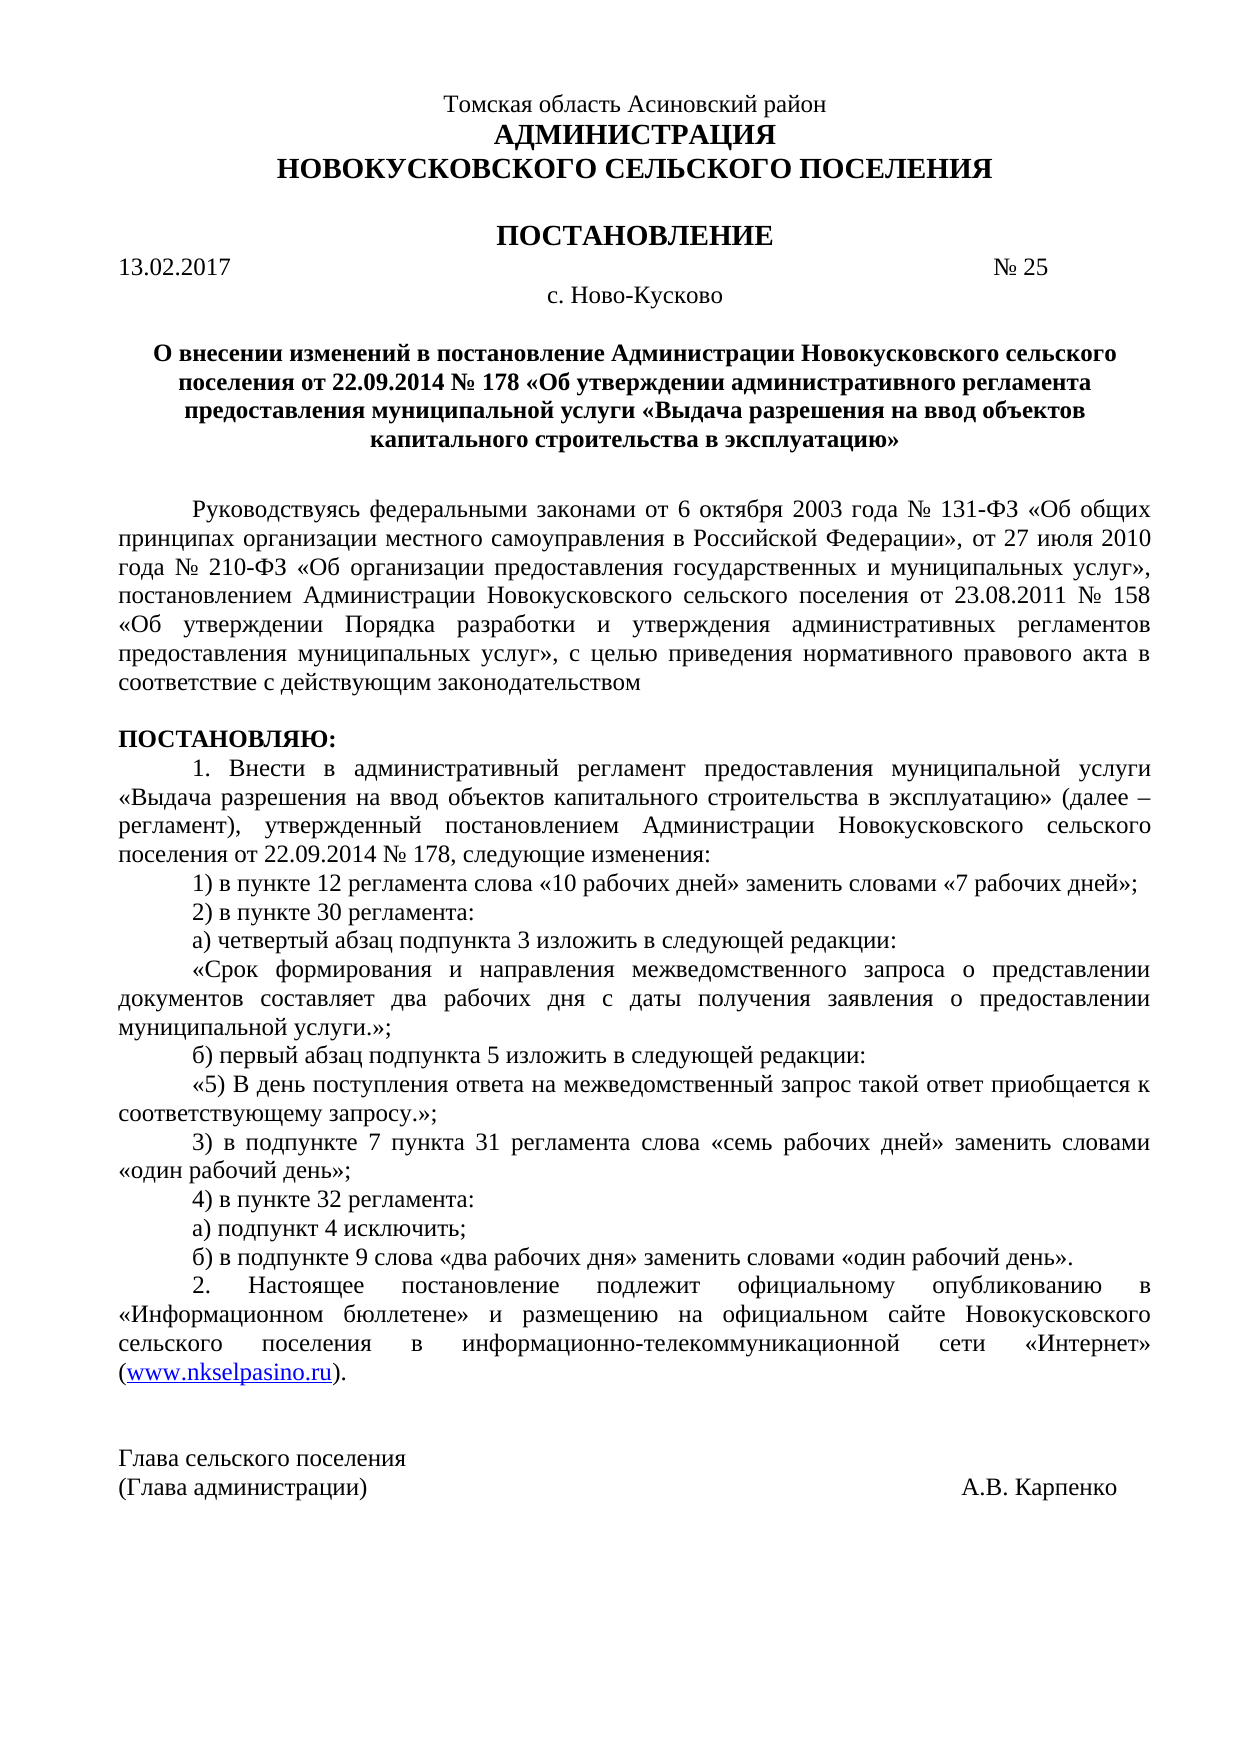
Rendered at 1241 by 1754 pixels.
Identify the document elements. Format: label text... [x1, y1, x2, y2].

text Томская область Асиновский район [118, 89, 1152, 117]
text б) первый абзац подпункта 5 изложить в следующей редакции: [118, 1040, 1152, 1069]
text АДМИНИСТРАЦИЯ [118, 117, 1152, 151]
text 1) в пункте 12 регламента слова «10 рабочих дней» заменить словами «7 рабочих дней»; [118, 868, 1152, 897]
text 13.02.2017 № 25 [118, 252, 1152, 280]
text НОВОКУСКОВСКОГО СЕЛЬСКОГО ПОСЕЛЕНИЯ [118, 151, 1152, 184]
text а) подпункт 4 исключить; [118, 1213, 1152, 1242]
text «Срок формирования и направления межведомственного запроса о представлении документов составляет два рабочих дня с даты получения заявления о предоставлении муниципальной услуги.»; [118, 954, 1152, 1040]
text б) в подпункте 9 слова «два рабочих дня» заменить словами «один рабочий день». [118, 1242, 1152, 1270]
text ПОСТАНОВЛЯЮ: [118, 724, 1152, 753]
text а) четвертый абзац подпункта 3 изложить в следующей редакции: [118, 925, 1152, 954]
text 2) в пункте 30 регламента: [118, 897, 1152, 925]
text 4) в пункте 32 регламента: [118, 1184, 1152, 1213]
text ПОСТАНОВЛЕНИЕ [118, 218, 1152, 252]
text 3) в подпункте 7 пункта 31 регламента слова «семь рабочих дней» заменить словами «один рабочий день»; [118, 1127, 1152, 1184]
text О внесении изменений в постановление Администрации Новокусковского сельского поселения от 22.09.2014 № 178 «Об утверждении административного регламента предоставления муниципальной услуги «Выдача разрешения на ввод объектов капитального строительства в эксплуатацию» [118, 338, 1152, 453]
text (Глава администрации) А.В. Карпенко [118, 1472, 1152, 1500]
text «5) В день поступления ответа на межведомственный запрос такой ответ приобщается к соответствующему запросу.»; [118, 1069, 1152, 1127]
text Руководствуясь федеральными законами от 6 октября 2003 года № 131-ФЗ «Об общих принципах организации местного самоуправления в Российской Федерации», от 27 июля 2010 года № 210-ФЗ «Об организации предоставления государственных и муниципальных услуг», постановлением Администрации Новокусковского сельского поселения от 23.08.2011 № 158 «Об утверждении Порядка разработки и утверждения административных регламентов предоставления муниципальных услуг», с целью приведения нормативного правового акта в соответствие с действующим законодательством [118, 494, 1152, 695]
text 2. Настоящее постановление подлежит официальному опубликованию в «Информационном бюллетене» и размещению на официальном сайте Новокусковского сельского поселения в информационно-телекоммуникационной сети «Интернет» (www.nkselpasino.ru). [118, 1270, 1152, 1385]
text 1. Внести в административный регламент предоставления муниципальной услуги «Выдача разрешения на ввод объектов капитального строительства в эксплуатацию» (далее – регламент), утвержденный постановлением Администрации Новокусковского сельского поселения от 22.09.2014 № 178, следующие изменения: [118, 753, 1152, 868]
text с. Ново-Кусково [118, 280, 1152, 309]
text Глава сельского поселения [118, 1443, 1152, 1472]
